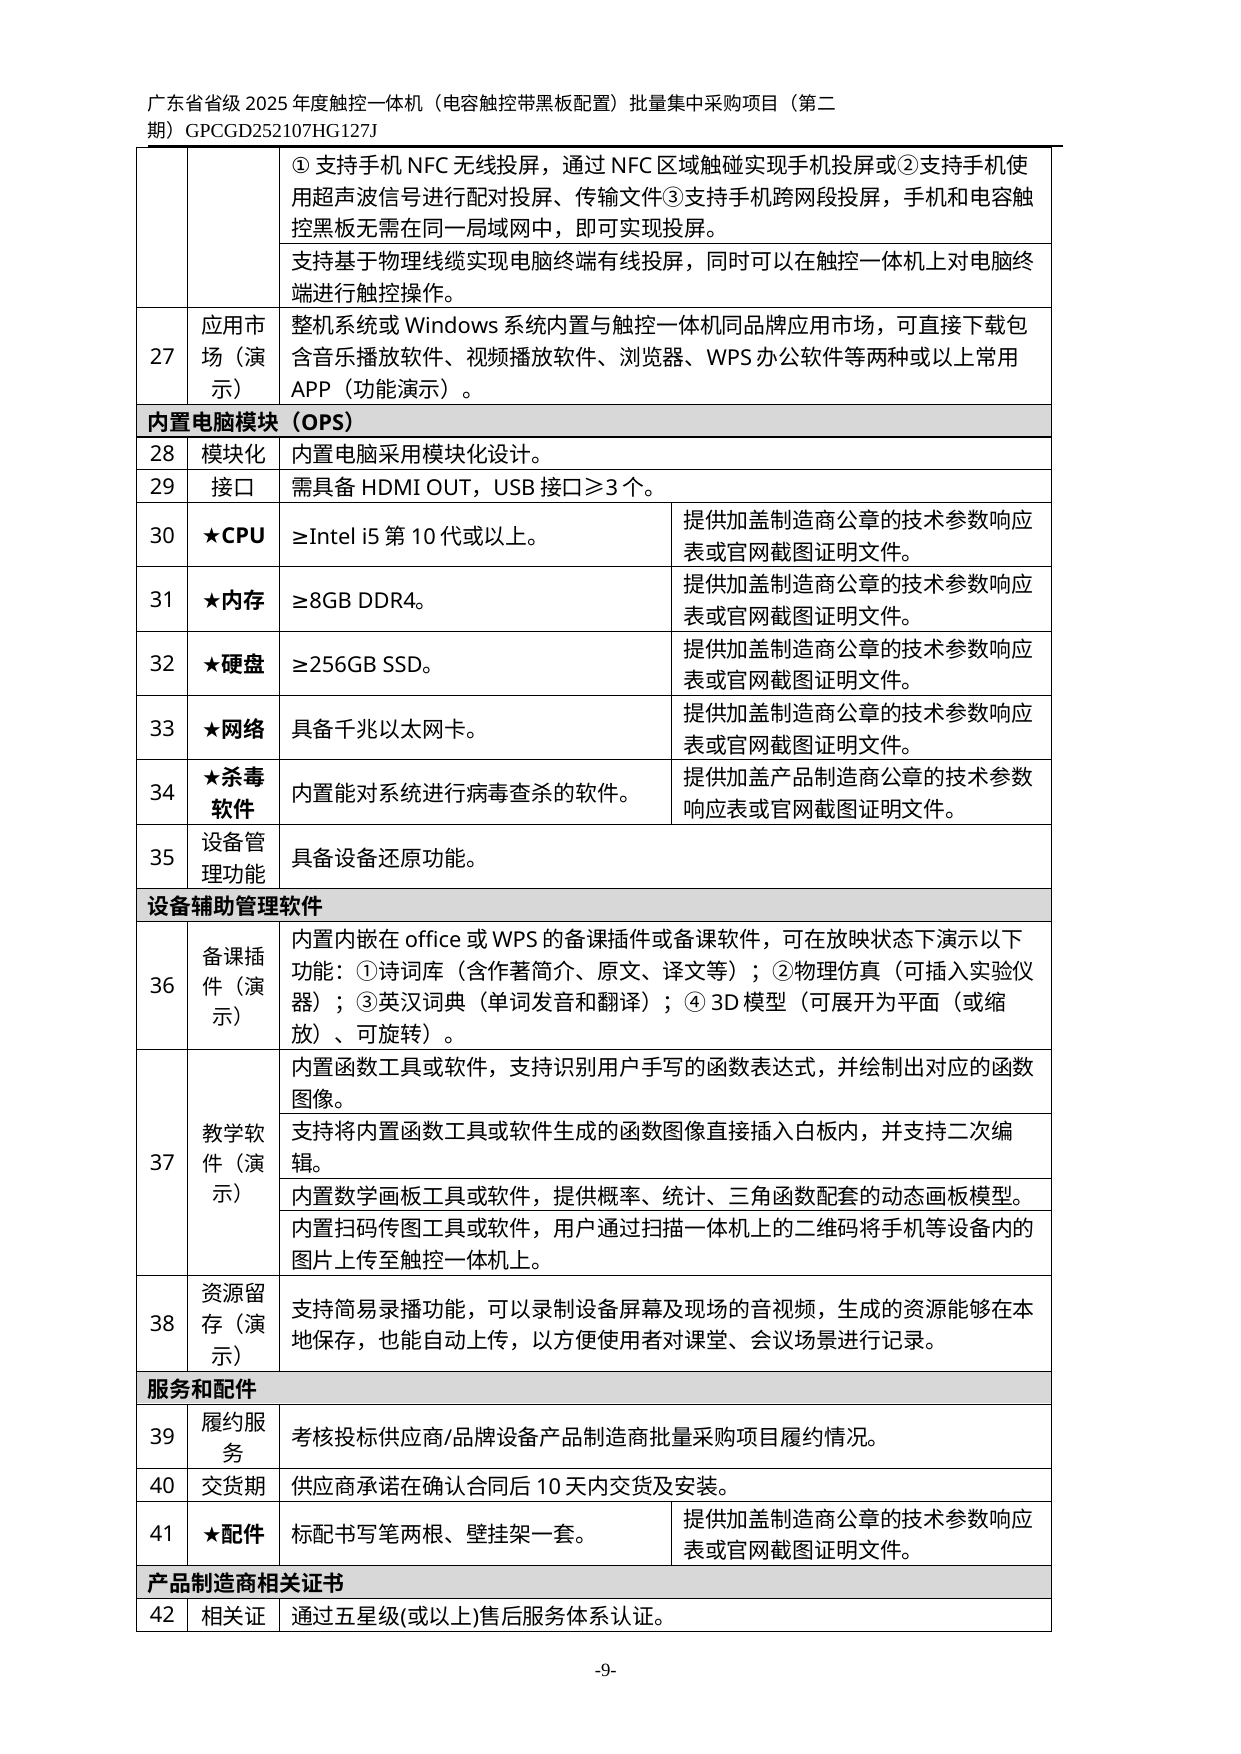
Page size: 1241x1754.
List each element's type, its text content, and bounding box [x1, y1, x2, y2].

table_cell 提供加盖制造商公章的技术参数响应表或官网截图证明文件。 [672, 632, 1051, 695]
table_cell 考核投标供应商/品牌设备产品制造商批量采购项目履约情况。 [280, 1405, 1051, 1468]
table_cell 内置电脑模块（OPS） [137, 405, 1051, 436]
table_cell 标配书写笔两根、壁挂架一套。 [280, 1502, 671, 1565]
table_cell 39 [137, 1405, 187, 1468]
table_cell 具备千兆以太网卡。 [280, 696, 671, 759]
table_cell 36 [137, 922, 187, 1049]
table_cell 产品制造商相关证书 [137, 1566, 1051, 1598]
table_cell ★硬盘 [188, 632, 279, 695]
table_cell 内置能对系统进行病毒查杀的软件。 [280, 760, 671, 824]
table_cell ★网络 [188, 696, 279, 759]
table_cell 35 [137, 825, 187, 888]
table_cell 内置内嵌在office或WPS的备课插件或备课软件，可在放映状态下演示以下功能：①诗词库（含作著简介、原文、译文等）；②物理仿真（可插入实验仪器）；③英汉词典（单词发音和翻译）；④3D模型（可展开为平面（或缩放）、可旋转）。 [280, 922, 1051, 1049]
table_cell 27 [137, 308, 187, 403]
table_cell 履约服务 [188, 1405, 279, 1468]
table_cell 支持将内置函数工具或软件生成的函数图像直接插入白板内，并支持二次编辑。 [280, 1114, 1051, 1178]
table_cell 教学软件（演示） [188, 1050, 279, 1275]
table_cell 内置电脑采用模块化设计。 [280, 438, 1051, 469]
table_cell 28 [137, 438, 187, 469]
table_cell 支持基于物理线缆实现电脑终端有线投屏，同时可以在触控一体机上对电脑终端进行触控操作。 [280, 244, 1051, 307]
table_cell ★杀毒软件 [188, 760, 279, 824]
table_cell ≥8GB DDR4。 [280, 567, 671, 631]
table_cell ★内存 [188, 567, 279, 631]
table_cell 30 [137, 503, 187, 566]
table_cell ≥Intel i5第10代或以上。 [280, 503, 671, 566]
table_cell 通过五星级(或以上)售后服务体系认证。 [280, 1599, 1051, 1631]
table_cell 26 [137, 148, 187, 307]
table_cell 37 [137, 1050, 187, 1275]
table_cell 投屏 [188, 148, 279, 307]
table_cell 40 [137, 1469, 187, 1501]
table_cell 内置数学画板工具或软件，提供概率、统计、三角函数配套的动态画板模型。 [280, 1179, 1051, 1210]
table_cell 提供加盖制造商公章的技术参数响应表或官网截图证明文件。 [672, 1502, 1051, 1565]
table_cell 服务和配件 [137, 1372, 1051, 1403]
table_cell 提供加盖制造商公章的技术参数响应表或官网截图证明文件。 [672, 696, 1051, 759]
table_cell 提供加盖制造商公章的技术参数响应表或官网截图证明文件。 [672, 567, 1051, 631]
table_cell 整机系统或Windows系统内置与触控一体机同品牌应用市场，可直接下载包含音乐播放软件、视频播放软件、浏览器、WPS办公软件等两种或以上常用APP（功能演示）。 [280, 308, 1051, 403]
table_cell 34 [137, 760, 187, 824]
table_cell 42 [137, 1599, 187, 1631]
table_cell 具备设备还原功能。 [280, 825, 1051, 888]
table_cell 需具备HDMI OUT，USB接口≥3个。 [280, 470, 1051, 502]
table_cell 交货期 [188, 1469, 279, 1501]
table_cell 33 [137, 696, 187, 759]
table_cell 32 [137, 632, 187, 695]
table_cell 提供加盖制造商公章的技术参数响应表或官网截图证明文件。 [672, 503, 1051, 566]
table_cell 应用市场（演示） [188, 308, 279, 403]
table_cell 31 [137, 567, 187, 631]
table_cell 接口 [188, 470, 279, 502]
table_cell 38 [137, 1276, 187, 1371]
table_cell ≥256GB SSD。 [280, 632, 671, 695]
table_cell 提供加盖产品制造商公章的技术参数响应表或官网截图证明文件。 [672, 760, 1051, 824]
table_cell 内置函数工具或软件，支持识别用户手写的函数表达式，并绘制出对应的函数图像。 [280, 1050, 1051, 1113]
table_cell 备课插件（演示） [188, 922, 279, 1049]
table_cell ①支持手机NFC无线投屏，通过NFC区域触碰实现手机投屏或②支持手机使用超声波信号进行配对投屏、传输文件③支持手机跨网段投屏，手机和电容触控黑板无需在同一局域网中，即可实现投屏。 [280, 148, 1051, 243]
table_cell 供应商承诺在确认合同后10天内交货及安装。 [280, 1469, 1051, 1501]
table_cell 设备管理功能 [188, 825, 279, 888]
table_cell ★配件 [188, 1502, 279, 1565]
table_cell 29 [137, 470, 187, 502]
table_cell 资源留存（演示） [188, 1276, 279, 1371]
table_cell 设备辅助管理软件 [137, 889, 1051, 921]
table_cell ★CPU [188, 503, 279, 566]
table_cell 模块化 [188, 438, 279, 469]
table_cell 41 [137, 1502, 187, 1565]
table_cell 内置扫码传图工具或软件，用户通过扫描一体机上的二维码将手机等设备内的图片上传至触控一体机上。 [280, 1211, 1051, 1275]
table_cell 支持简易录播功能，可以录制设备屏幕及现场的音视频，生成的资源能够在本地保存，也能自动上传，以方便使用者对课堂、会议场景进行记录。 [280, 1276, 1051, 1371]
table_cell 相关证书 [188, 1599, 279, 1631]
